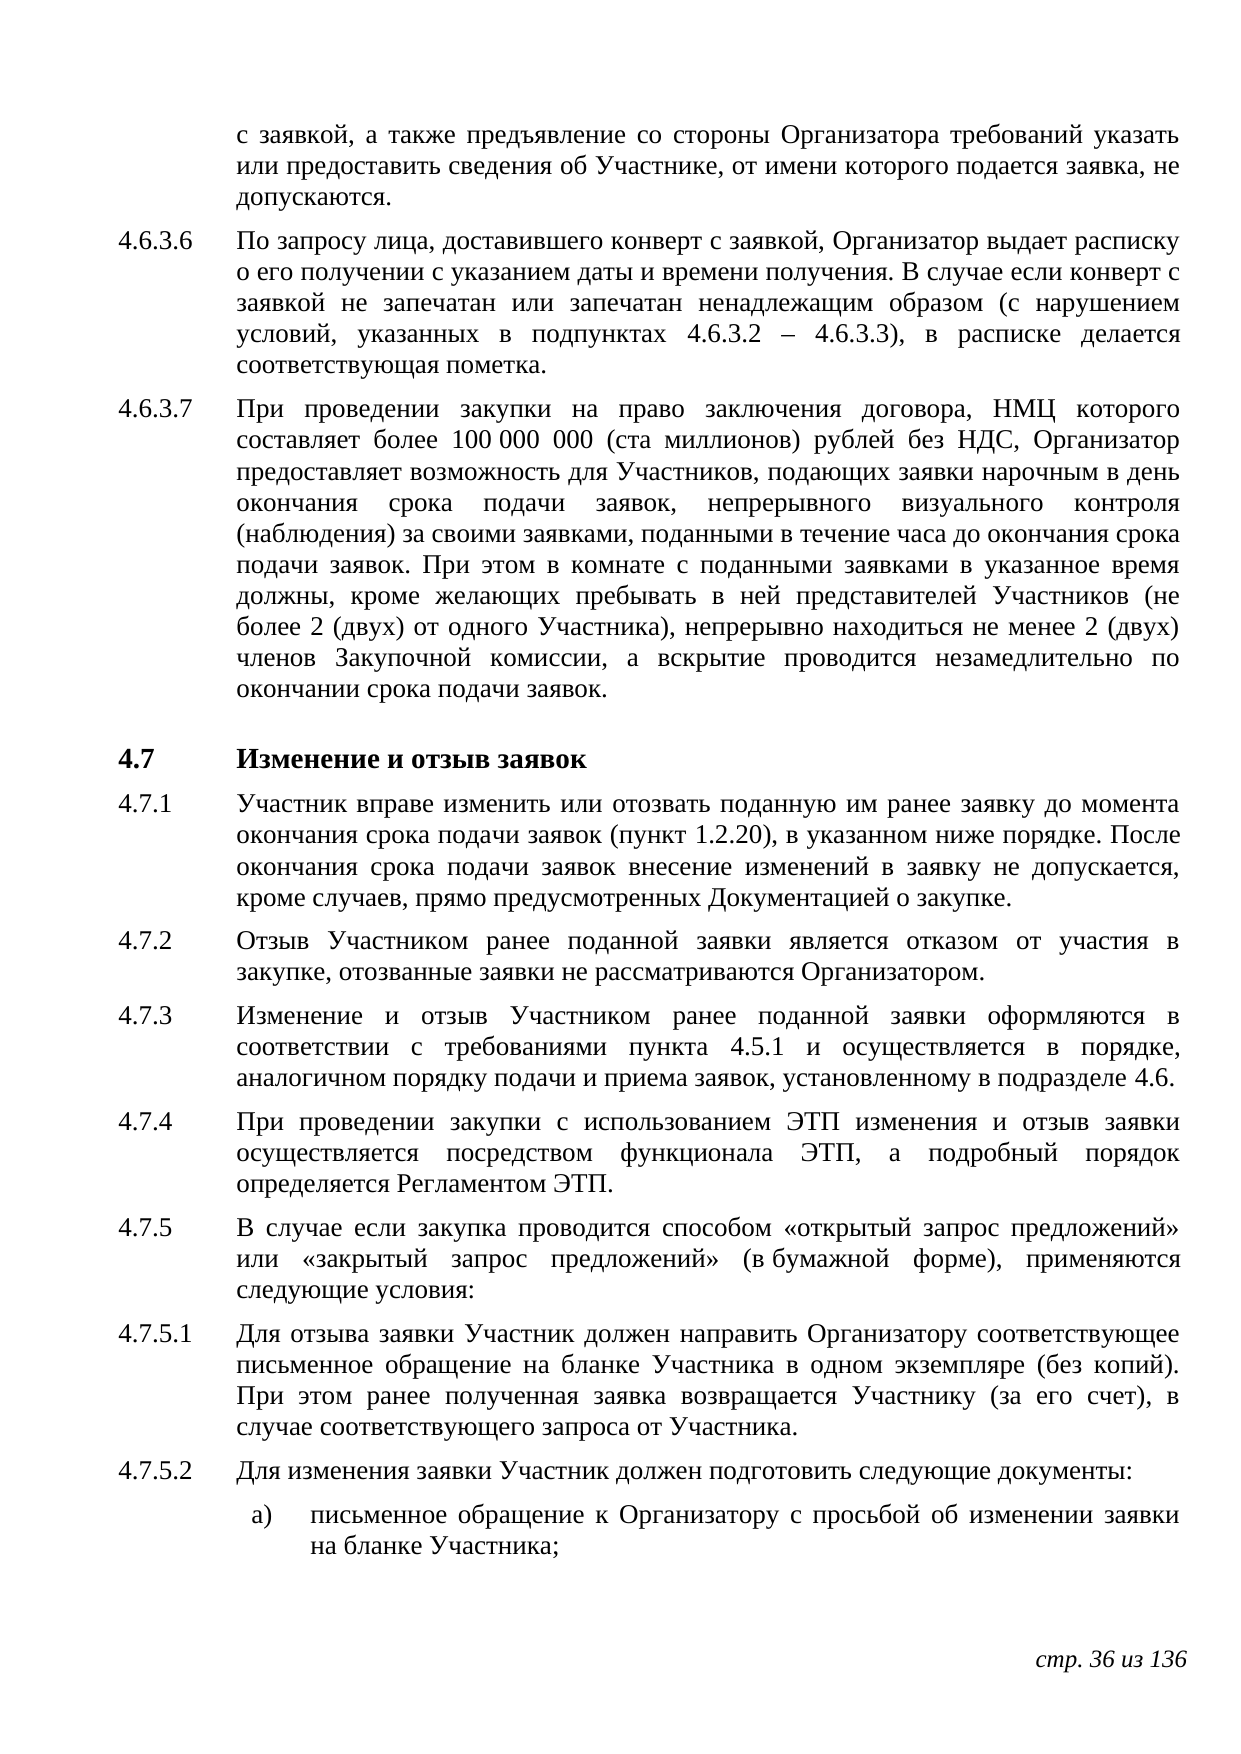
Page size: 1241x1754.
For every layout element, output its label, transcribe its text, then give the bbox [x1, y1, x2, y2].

text письменное обращение к Организатору с просьбой об изменении заявки на бланке Участника; [251, 1498, 1181, 1560]
list При проведении закупки на право заключения договора, НМЦ которого составляет более 100 000 000 (ста миллионов) рублей без НДС, Организатор предоставляет возможность для Участников, подающих заявки нарочным в день окончания срока подачи заявок, непрерывного визуального контроля (наблюдения) за своими заявками, поданными в течение часа до окончания срока подачи заявок. При этом в комнате с поданными заявками в указанное время должны, кроме желающих пребывать в ней представителей Участников (не более 2 (двух) от одного Участника), непрерывно находиться не менее 2 (двух) членов Закупочной комиссии, а вскрытие проводится незамедлительно по окончании срока подачи заявок. [118, 392, 1181, 704]
list Для изменения заявки Участник должен подготовить следующие документы: [118, 1454, 1181, 1485]
text В случае если закупка проводится способом «открытый запрос предложений» или «закрытый запрос предложений» (в бумажной форме), применяются следующие условия: [118, 1211, 1181, 1304]
text Изменение и отзыв Участником ранее поданной заявки оформляются в соответствии с требованиями пункта 4.5.1 и осуществляется в порядке, аналогичном порядку подачи и приема заявок, установленному в подразделе 4.6. [118, 999, 1181, 1093]
list Для отзыва заявки Участник должен направить Организатору соответствующее письменное обращение на бланке Участника в одном экземпляре (без копий). При этом ранее полученная заявка возвращается Участнику (за его счет), в случае соответствующего запроса от Участника. [118, 1317, 1181, 1442]
text Участник вправе изменить или отозвать поданную им ранее заявку до момента окончания срока подачи заявок (пункт 1.2.20), в указанном ниже порядке. После окончания срока подачи заявок внесение изменений в заявку не допускается, кроме случаев, прямо предусмотренных Документацией о закупке. [118, 787, 1181, 912]
list По запросу лица, доставившего конверт с заявкой, Организатор выдает расписку о его получении с указанием даты и времени получения. В случае если конверт с заявкой не запечатан или запечатан ненадлежащим образом (с нарушением условий, указанных в подпунктах 4.6.3.2 – 4.6.3.3), в расписке делается соответствующая пометка. [118, 224, 1181, 380]
text Отзыв Участником ранее поданной заявки является отказом от участия в закупке, отозванные заявки не рассматриваются Организатором. [118, 924, 1181, 987]
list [118, 118, 1181, 212]
subtitle Изменение и отзыв заявок [118, 741, 1181, 775]
text При проведении закупки с использованием ЭТП изменения и отзыв заявки осуществляется посредством функционала ЭТП, а подробный порядок определяется Регламентом ЭТП. [118, 1105, 1181, 1198]
